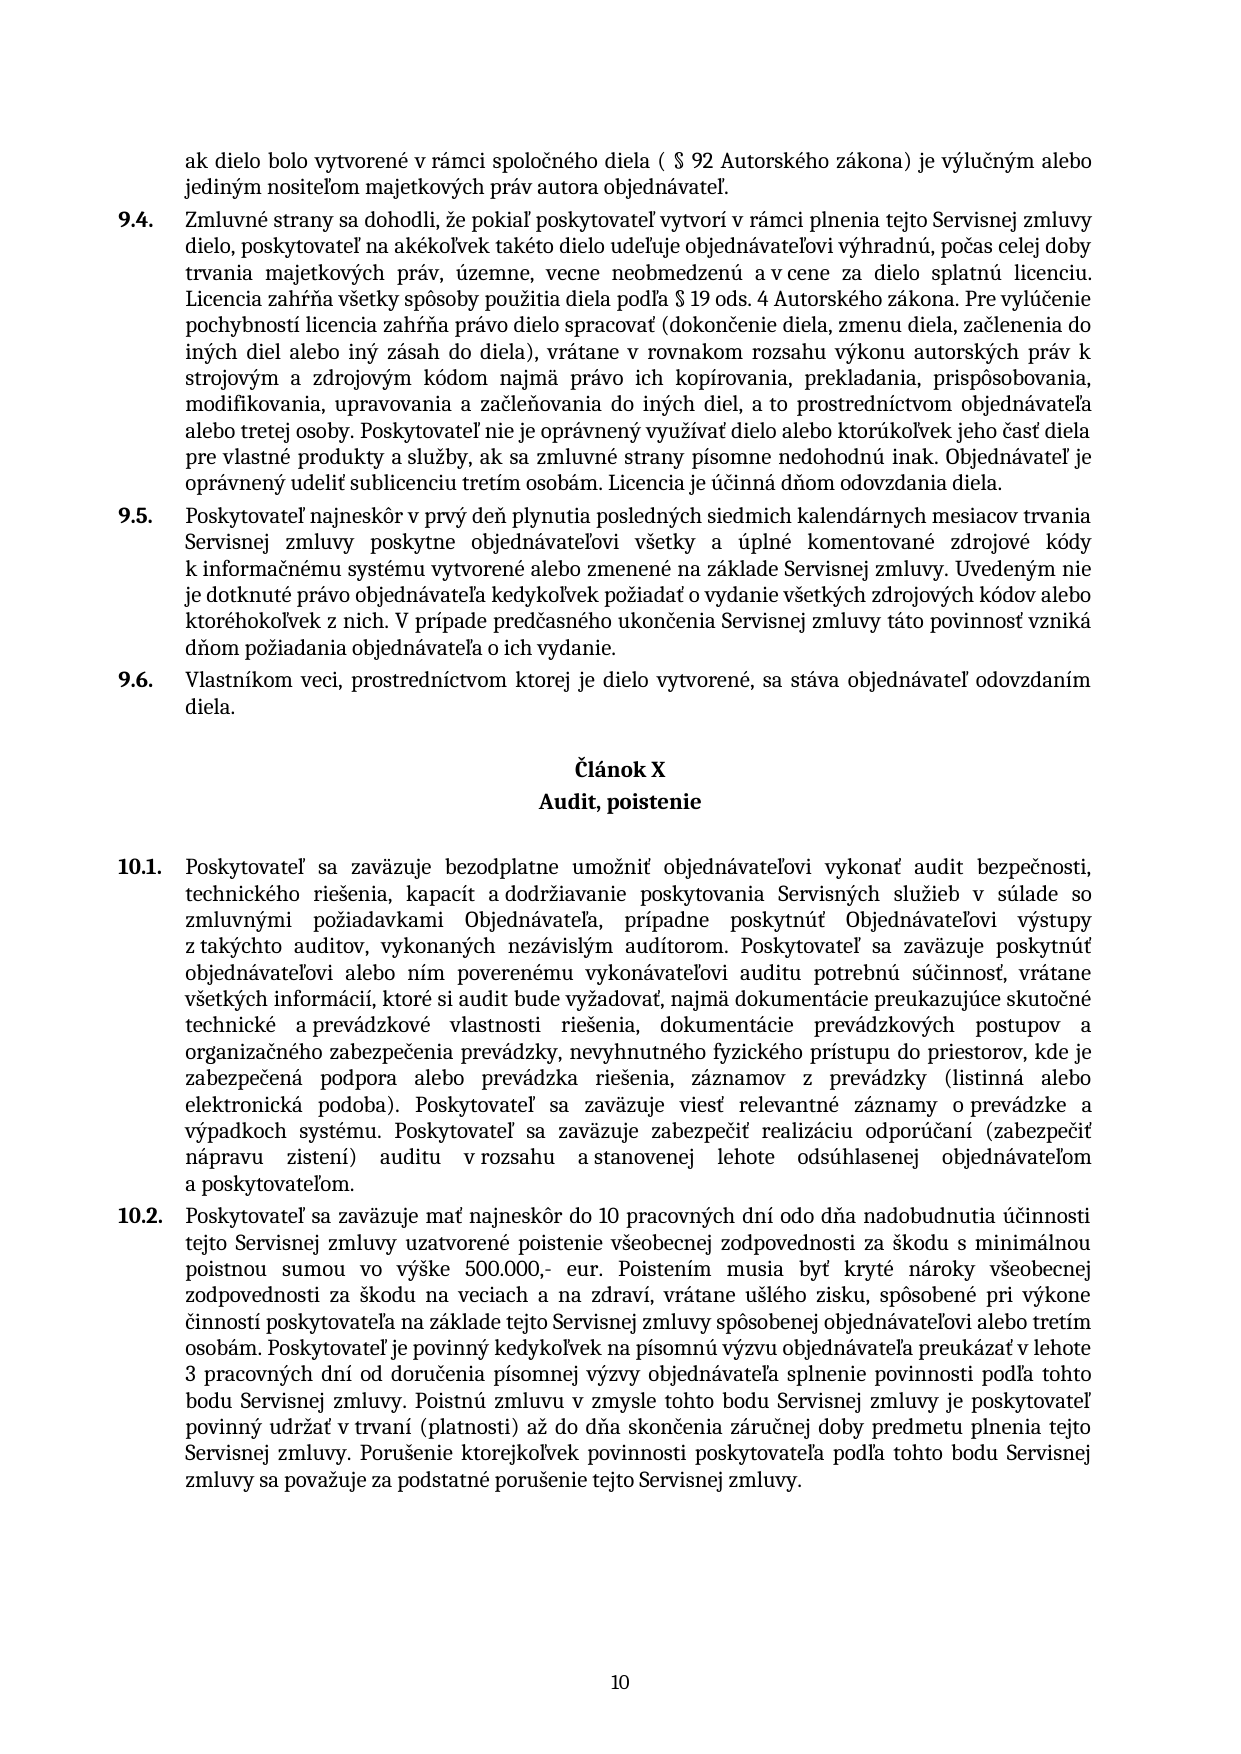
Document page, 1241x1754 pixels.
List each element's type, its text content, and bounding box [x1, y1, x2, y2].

subtitle Audit, poistenie [148, 789, 1092, 815]
list Vlastníkom veci, prostredníctvom ktorej je dielo vytvorené, sa stáva objednávateľ odovzdaním diela. [118, 667, 1092, 720]
list Poskytovateľ sa zaväzuje mať najneskôr do 10 pracovných dní odo dňa nadobudnutia účinnosti tejto Servisnej zmluvy uzatvorené poistenie všeobecnej zodpovednosti za škodu s minimálnou poistnou sumou vo výške 500.000,- eur. Poistením musia byť kryté nároky všeobecnej zodpovednosti za škodu na veciach a na zdraví, vrátane ušlého zisku, spôsobené pri výkone činností poskytovateľa na základe tejto Servisnej zmluvy spôsobenej objednávateľovi alebo tretím osobám. Poskytovateľ je povinný kedykoľvek na písomnú výzvu objednávateľa preukázať v lehote 3 pracovných dní od doručenia písomnej výzvy objednávateľa splnenie povinnosti podľa tohto bodu Servisnej zmluvy. Poistnú zmluvu v zmysle tohto bodu Servisnej zmluvy je poskytovateľ povinný udržať v trvaní (platnosti) až do dňa skončenia záručnej doby predmetu plnenia tejto Servisnej zmluvy. Porušenie ktorejkoľvek povinnosti poskytovateľa podľa tohto bodu Servisnej zmluvy sa považuje za podstatné porušenie tejto Servisnej zmluvy. [118, 1203, 1092, 1493]
list Poskytovateľ sa zaväzuje bezodplatne umožniť objednávateľovi vykonať audit bezpečnosti, technického riešenia, kapacít a dodržiavanie poskytovania Servisných služieb v súlade so zmluvnými požiadavkami Objednávateľa, prípadne poskytnúť Objednávateľovi výstupy z takýchto auditov, vykonaných nezávislým audítorom. Poskytovateľ sa zaväzuje poskytnúť objednávateľovi alebo ním poverenému vykonávateľovi auditu potrebnú súčinnosť, vrátane všetkých informácií, ktoré si audit bude vyžadovať, najmä dokumentácie preukazujúce skutočné technické a prevádzkové vlastnosti riešenia, dokumentácie prevádzkových postupov a organizačného zabezpečenia prevádzky, nevyhnutného fyzického prístupu do priestorov, kde je zabezpečená podpora alebo prevádzka riešenia, záznamov z prevádzky (listinná alebo elektronická podoba). Poskytovateľ sa zaväzuje viesť relevantné záznamy o prevádzke a výpadkoch systému. Poskytovateľ sa zaväzuje zabezpečiť realizáciu odporúčaní (zabezpečiť nápravu zistení) auditu v rozsahu a stanovenej lehote odsúhlasenej objednávateľom a poskytovateľom. [118, 854, 1092, 1197]
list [118, 148, 1092, 200]
list Poskytovateľ najneskôr v prvý deň plynutia posledných siedmich kalendárnych mesiacov trvania Servisnej zmluvy poskytne objednávateľovi všetky a úplné komentované zdrojové kódy k informačnému systému vytvorené alebo zmenené na základe Servisnej zmluvy. Uvedeným nie je dotknuté právo objednávateľa kedykoľvek požiadať o vydanie všetkých zdrojových kódov alebo ktoréhokoľvek z nich. V prípade predčasného ukončenia Servisnej zmluvy táto povinnosť vzniká dňom požiadania objednávateľa o ich vydanie. [118, 503, 1092, 661]
list Zmluvné strany sa dohodli, že pokiaľ poskytovateľ vytvorí v rámci plnenia tejto Servisnej zmluvy dielo, poskytovateľ na akékoľvek takéto dielo udeľuje objednávateľovi výhradnú, počas celej doby trvania majetkových práv, územne, vecne neobmedzenú a v cene za dielo splatnú licenciu. Licencia zahŕňa všetky spôsoby použitia diela podľa § 19 ods. 4 Autorského zákona. Pre vylúčenie pochybností licencia zahŕňa právo dielo spracovať (dokončenie diela, zmenu diela, začlenenia do iných diel alebo iný zásah do diela), vrátane v rovnakom rozsahu výkonu autorských práv k strojovým a zdrojovým kódom najmä právo ich kopírovania, prekladania, prispôsobovania, modifikovania, upravovania a začleňovania do iných diel, a to prostredníctvom objednávateľa alebo tretej osoby. Poskytovateľ nie je oprávnený využívať dielo alebo ktorúkoľvek jeho časť diela pre vlastné produkty a služby, ak sa zmluvné strany písomne nedohodnú inak. Objednávateľ je oprávnený udeliť sublicenciu tretím osobám. Licencia je účinná dňom odovzdania diela. [118, 207, 1092, 497]
subtitle Článok X [148, 756, 1092, 783]
